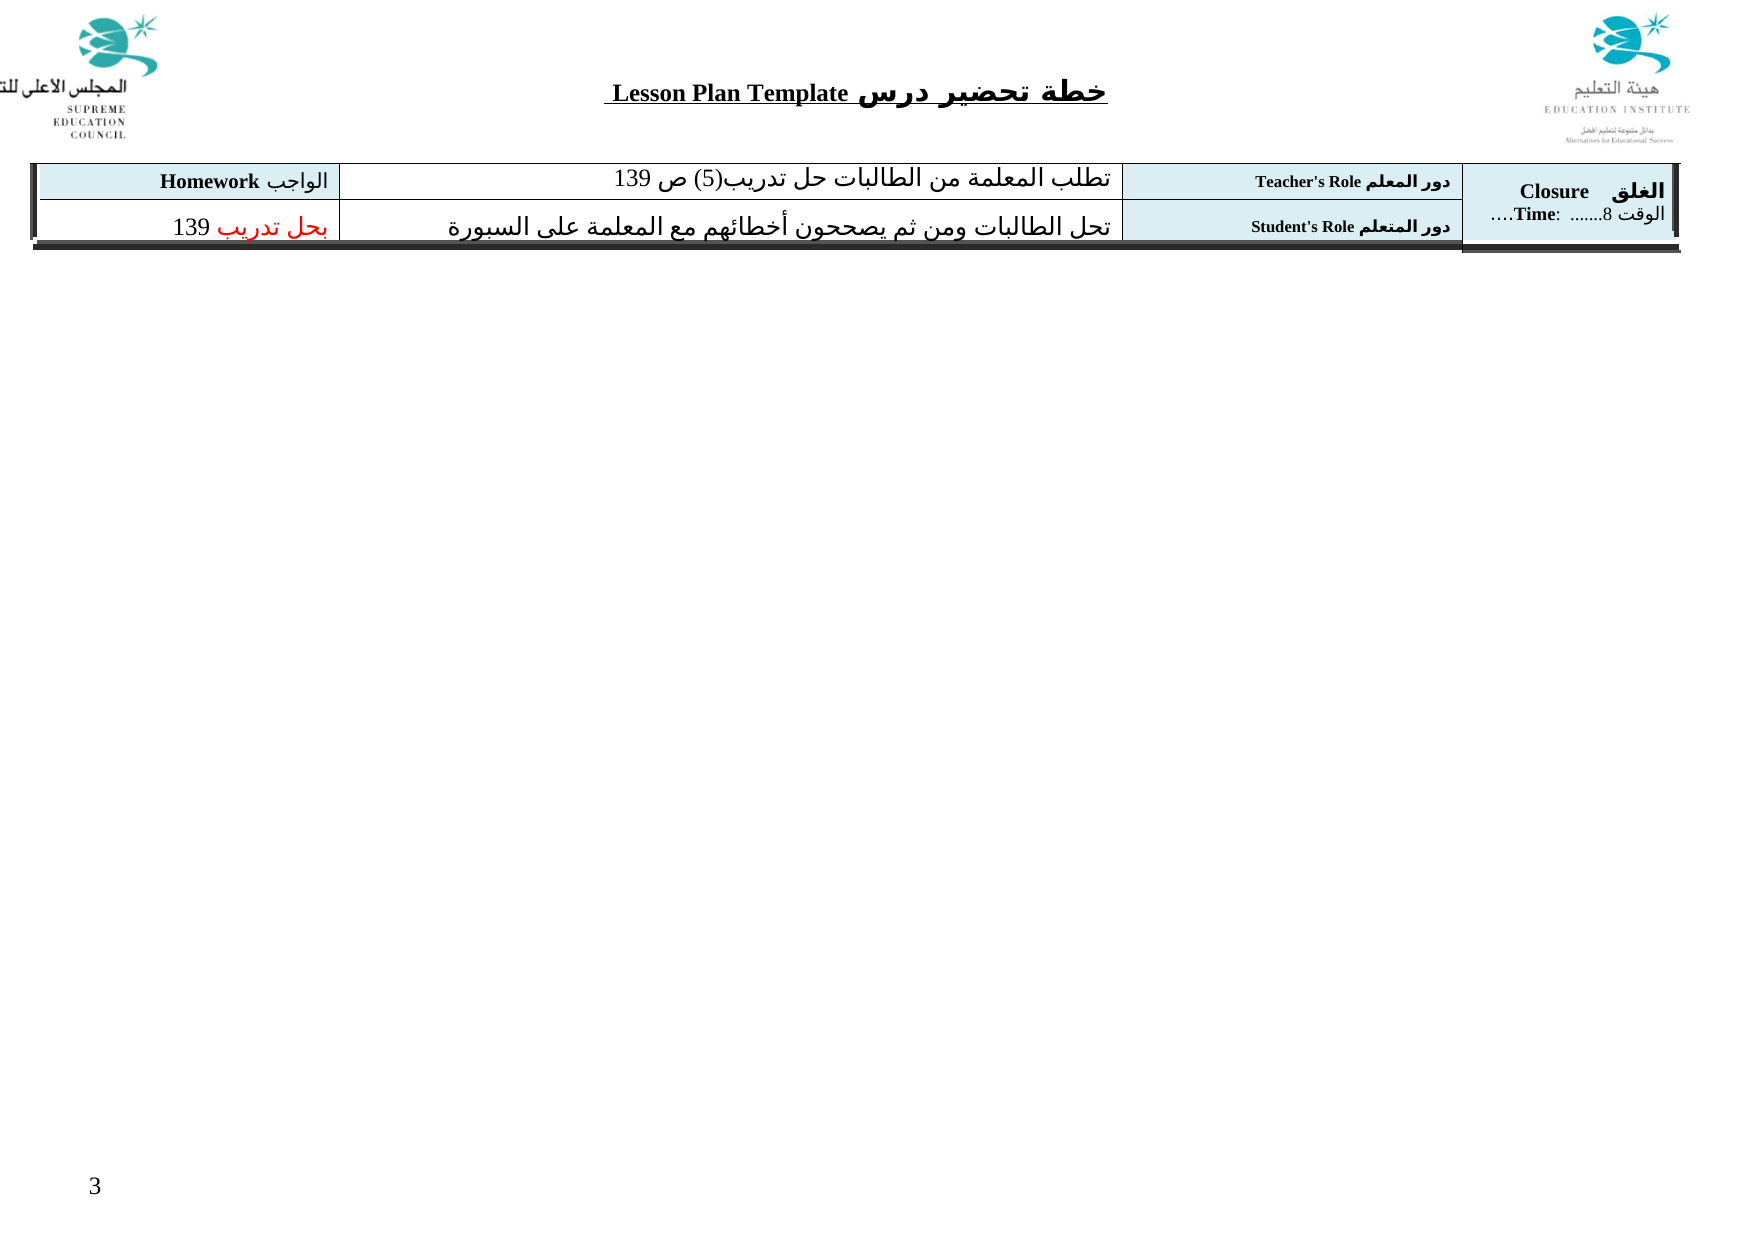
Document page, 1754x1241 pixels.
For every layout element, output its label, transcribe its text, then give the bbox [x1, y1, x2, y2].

table_cell تطلب المعلمة من الطالبات حل تدريب(5) ص 139 [340, 164, 1122, 199]
table_cell دور المتعلم Student's Role [1123, 200, 1462, 240]
table_cell بحل تدريب 139 [35, 200, 339, 240]
table_cell تحل الطالبات ومن ثم يصححون أخطائهم مع المعلمة على السبورة [340, 200, 1122, 240]
picture [0, 14, 160, 141]
picture [1531, 0, 1702, 154]
table_cell الغلق Closure الوقت Time: .......8.... [1463, 164, 1676, 240]
table_cell الواجب Homework [40, 164, 339, 199]
table_cell دور المعلم Teacher's Role [1123, 164, 1462, 199]
